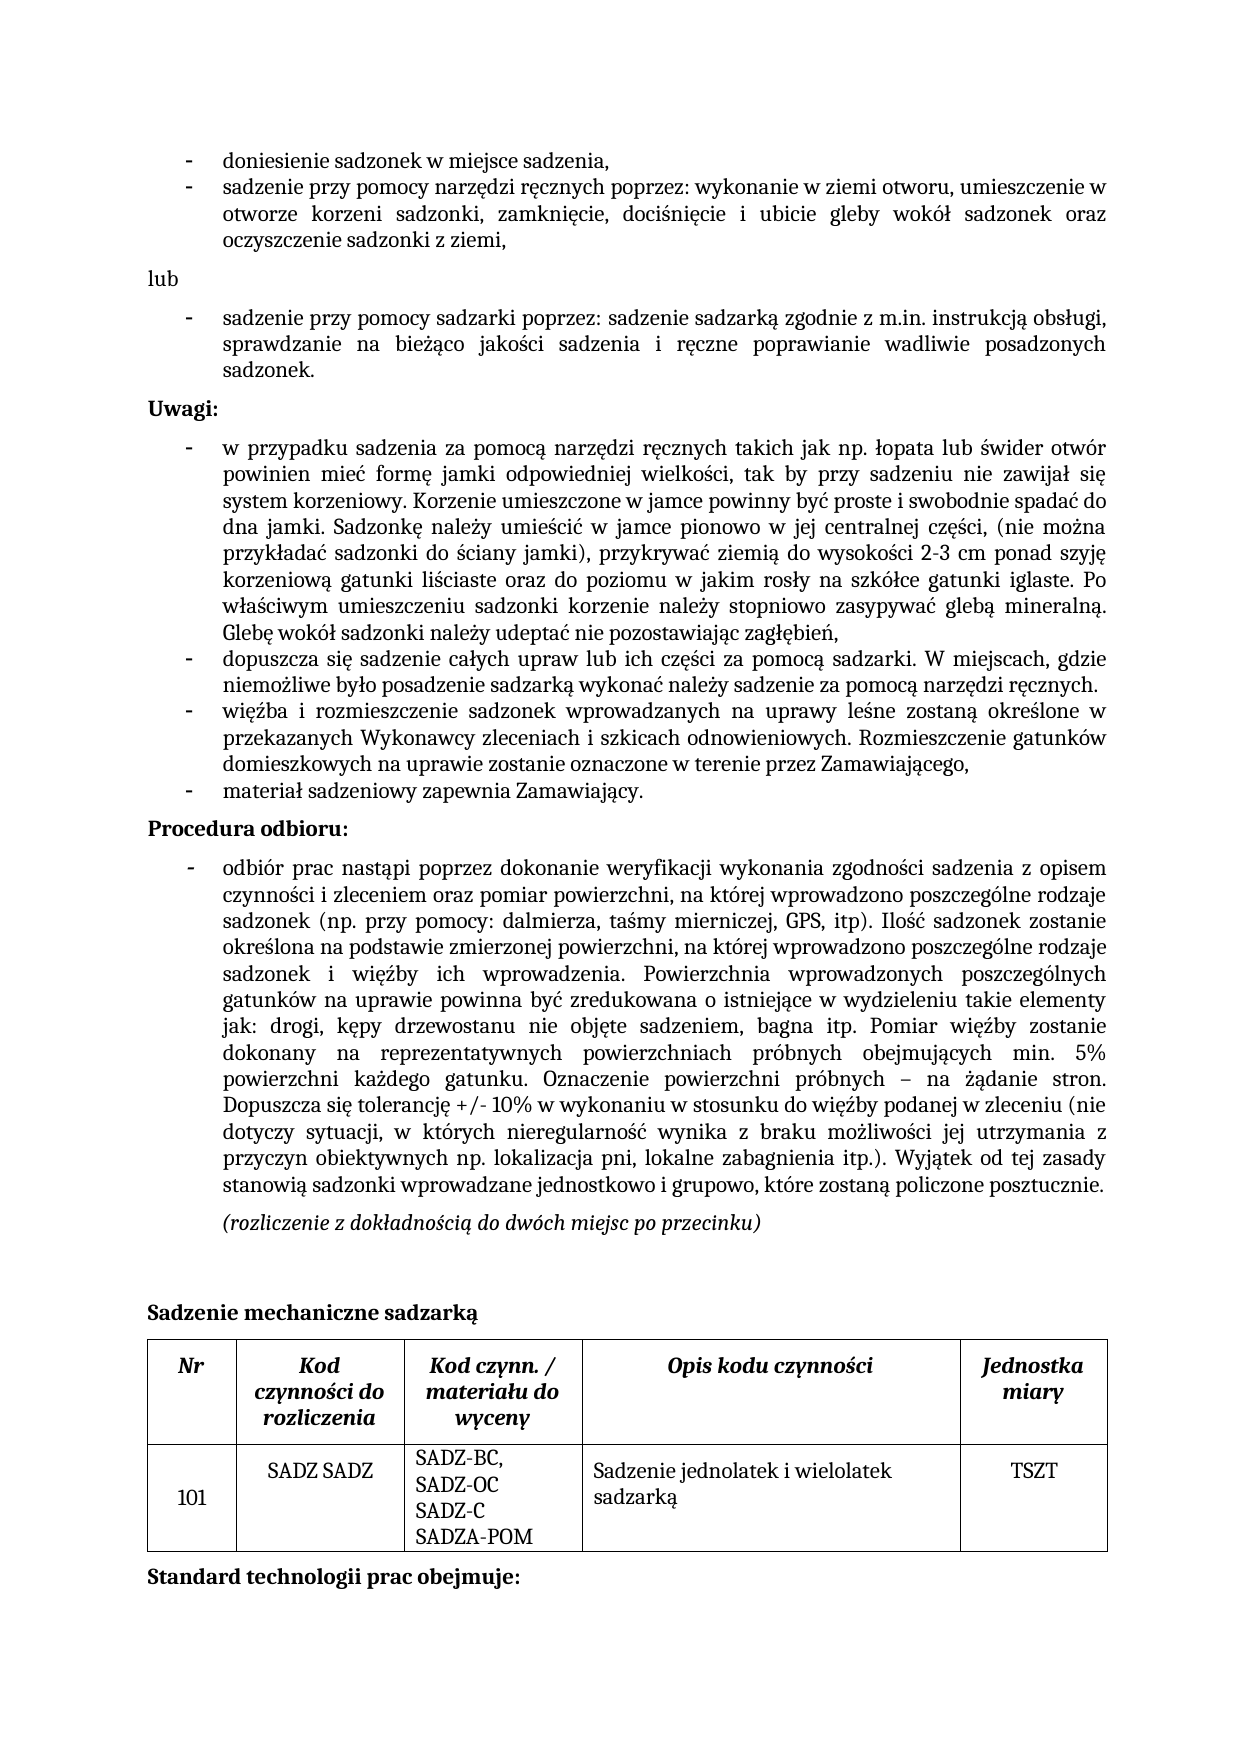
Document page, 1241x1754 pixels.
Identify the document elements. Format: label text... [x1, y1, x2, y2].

list więźba i rozmieszczenie sadzonek wprowadzanych na uprawy leśne zostaną określone w przekazanych Wykonawcy zleceniach i szkicach odnowieniowych. Rozmieszczenie gatunków domieszkowych na uprawie zostanie oznaczone w terenie przez Zamawiającego, [185, 698, 1107, 777]
text Standard technologii prac obejmuje: [148, 1564, 1107, 1590]
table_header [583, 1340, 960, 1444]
text (rozliczenie z dokładnością do dwóch miejsc po przecinku) [148, 1210, 1107, 1237]
list sadzenie przy pomocy sadzarki poprzez: sadzenie sadzarką zgodnie z m.in. instrukcją obsługi, sprawdzanie na bieżąco jakości sadzenia i ręczne poprawianie wadliwie posadzonych sadzonek. [185, 304, 1107, 383]
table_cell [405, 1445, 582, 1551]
list materiał sadzeniowy zapewnia Zamawiający. [185, 777, 1107, 804]
list w przypadku sadzenia za pomocą narzędzi ręcznych takich jak np. łopata lub świder otwór powinien mieć formę jamki odpowiedniej wielkości, tak by przy sadzeniu nie zawijał się system korzeniowy. Korzenie umieszczone w jamce powinny być proste i swobodnie spadać do dna jamki. Sadzonkę należy umieścić w jamce pionowo w jej centralnej części, (nie można przykładać sadzonki do ściany jamki), przykrywać ziemią do wysokości 2-3 cm ponad szyję korzeniową gatunki liściaste oraz do poziomu w jakim rosły na szkółce gatunki iglaste. Po właściwym umieszczeniu sadzonki korzenie należy stopniowo zasypywać glebą mineralną. Glebę wokół sadzonki należy udeptać nie pozostawiając zagłębień, [185, 435, 1107, 646]
text Procedura odbioru: [148, 816, 1107, 843]
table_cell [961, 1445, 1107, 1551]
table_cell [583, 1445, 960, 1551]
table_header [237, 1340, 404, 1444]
text lub [148, 266, 1107, 292]
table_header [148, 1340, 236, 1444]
list odbiór prac nastąpi poprzez dokonanie weryfikacji wykonania zgodności sadzenia z opisem czynności i zleceniem oraz pomiar powierzchni, na której wprowadzono poszczególne rodzaje sadzonek (np. przy pomocy: dalmierza, taśmy mierniczej, GPS, itp). Ilość sadzonek zostanie określona na podstawie zmierzonej powierzchni, na której wprowadzono poszczególne rodzaje sadzonek i więźby ich wprowadzenia. Powierzchnia wprowadzonych poszczególnych gatunków na uprawie powinna być zredukowana o istniejące w wydzieleniu takie elementy jak: drogi, kępy drzewostanu nie objęte sadzeniem, bagna itp. Pomiar więźby zostanie dokonany na reprezentatywnych powierzchniach próbnych obejmujących min. 5% powierzchni każdego gatunku. Oznaczenie powierzchni próbnych – na żądanie stron. Dopuszcza się tolerancję +/- 10% w wykonaniu w stosunku do więźby podanej w zleceniu (nie dotyczy sytuacji, w których nieregularność wynika z braku możliwości jej utrzymania z przyczyn obiektywnych np. lokalizacja pni, lokalne zabagnienia itp.). Wyjątek od tej zasady stanowią sadzonki wprowadzane jednostkowo i grupowo, które zostaną policzone posztucznie. [185, 855, 1107, 1198]
list dopuszcza się sadzenie całych upraw lub ich części za pomocą sadzarki. W miejscach, gdzie niemożliwe było posadzenie sadzarką wykonać należy sadzenie za pomocą narzędzi ręcznych. [185, 646, 1107, 698]
text Uwagi: [148, 396, 1107, 422]
list doniesienie sadzonek w miejsce sadzenia, [185, 148, 1107, 174]
list sadzenie przy pomocy narzędzi ręcznych poprzez: wykonanie w ziemi otworu, umieszczenie w otworze korzeni sadzonki, zamknięcie, dociśnięcie i ubicie gleby wokół sadzonek oraz oczyszczenie sadzonki z ziemi, [185, 174, 1107, 253]
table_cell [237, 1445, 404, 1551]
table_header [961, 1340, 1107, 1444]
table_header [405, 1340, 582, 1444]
text Sadzenie mechaniczne sadzarką [148, 1300, 1107, 1326]
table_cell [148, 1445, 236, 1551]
